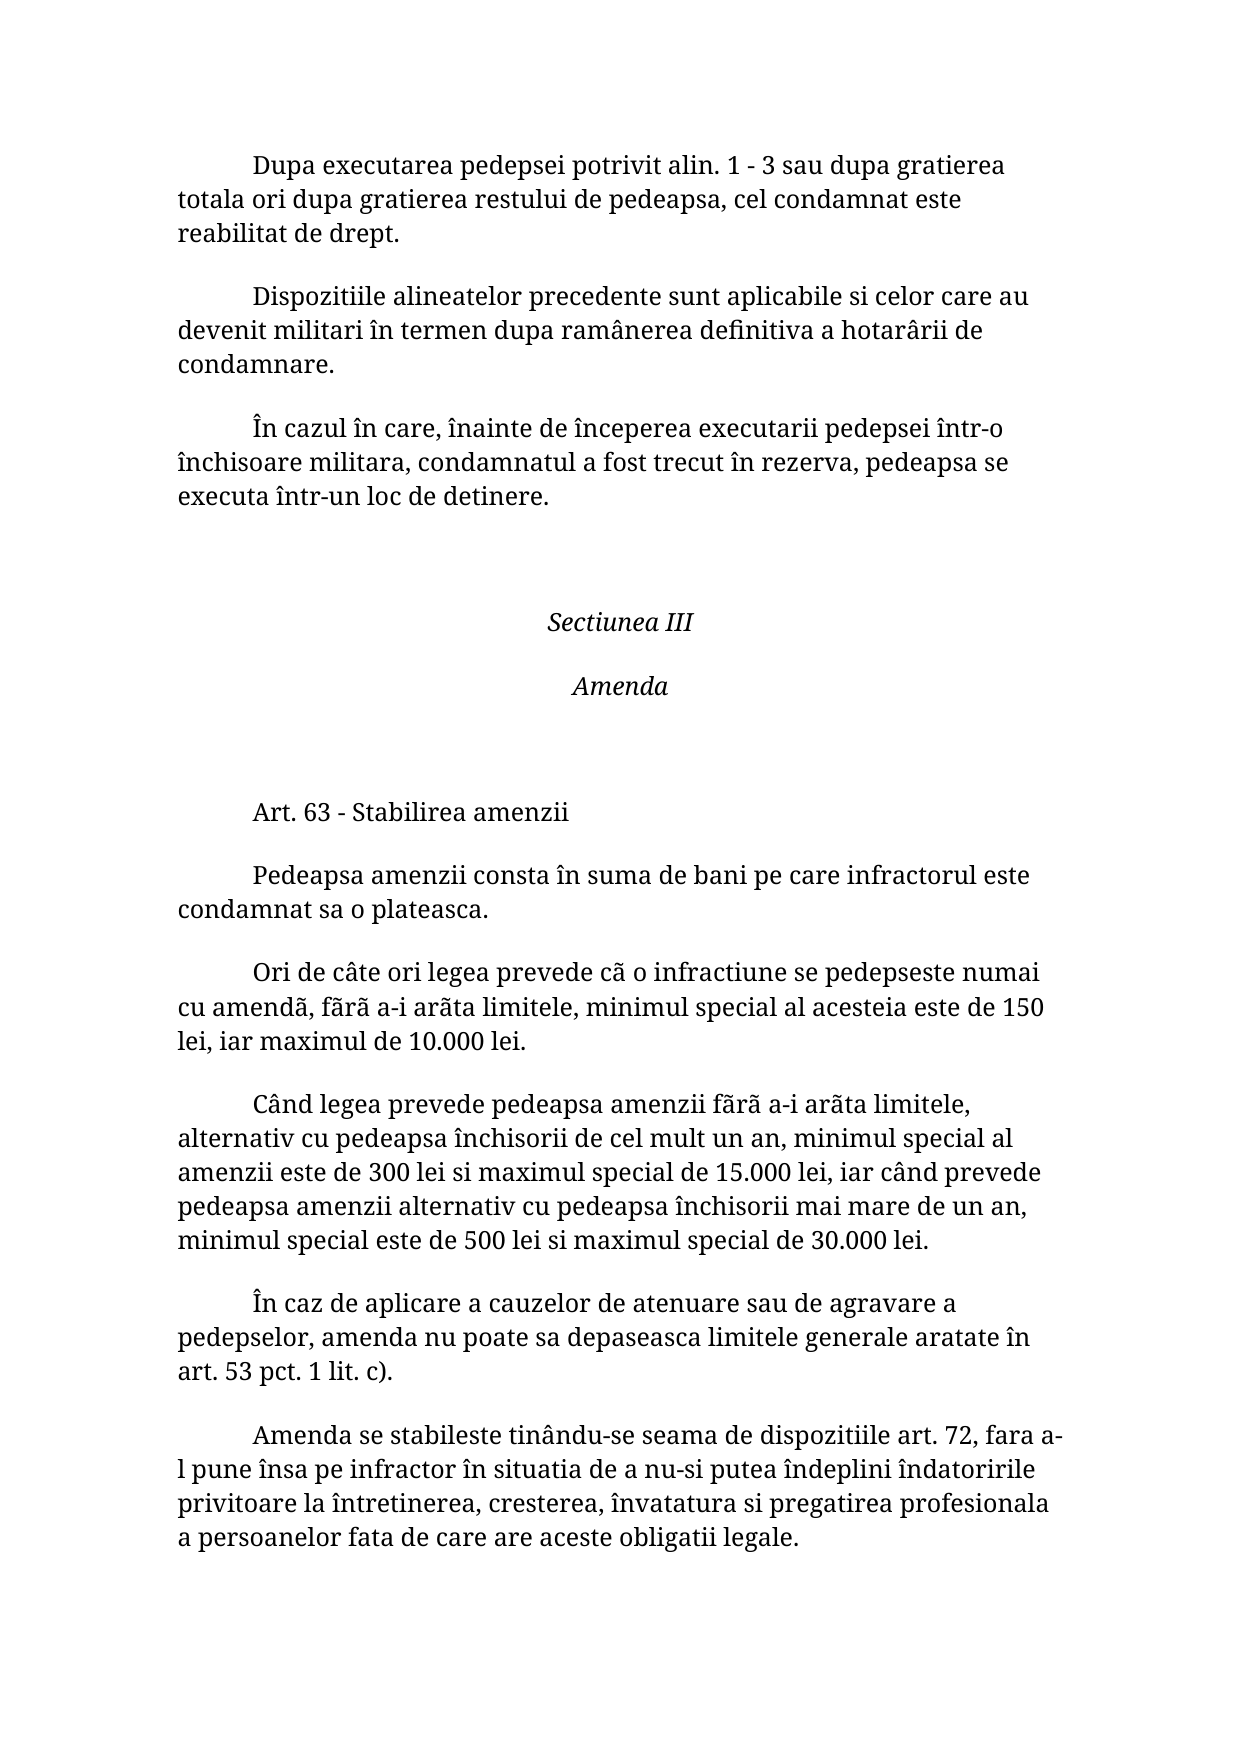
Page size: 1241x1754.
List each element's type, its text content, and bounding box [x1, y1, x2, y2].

text Pedeapsa amenzii consta în suma de bani pe care infractorul este condamnat sa o plateasca. [177, 858, 1063, 926]
text Ori de câte ori legea prevede cã o infractiune se pedepseste numai cu amendã, fãrã a-i arãta limitele, minimul special al acesteia este de 150 lei, iar maximul de 10.000 lei. [177, 955, 1063, 1057]
text Art. 63 - Stabilirea amenzii [177, 794, 1063, 829]
text În cazul în care, înainte de începerea executarii pedepsei într-o închisoare militara, condamnatul a fost trecut în rezerva, pedeapsa se executa într-un loc de detinere. [177, 410, 1063, 512]
text Sectiunea III [177, 605, 1063, 639]
text Dispozitiile alineatelor precedente sunt aplicabile si celor care au devenit militari în termen dupa ramânerea definitiva a hotarârii de condamnare. [177, 279, 1063, 381]
text Dupa executarea pedepsei potrivit alin. 1 - 3 sau dupa gratierea totala ori dupa gratierea restului de pedeapsa, cel condamnat este reabilitat de drept. [177, 148, 1063, 250]
text Amenda se stabileste tinându-se seama de dispozitiile art. 72, fara a-l pune însa pe infractor în situatia de a nu-si putea îndeplini îndatoririle privitoare la întretinerea, cresterea, învatatura si pregatirea profesionala a persoanelor fata de care are aceste obligatii legale. [177, 1417, 1063, 1553]
text Amenda [177, 668, 1063, 702]
text În caz de aplicare a cauzelor de atenuare sau de agravare a pedepselor, amenda nu poate sa depaseasca limitele generale aratate în art. 53 pct. 1 lit. c). [177, 1286, 1063, 1388]
text Când legea prevede pedeapsa amenzii fãrã a-i arãta limitele, alternativ cu pedeapsa închisorii de cel mult un an, minimul special al amenzii este de 300 lei si maximul special de 15.000 lei, iar când prevede pedeapsa amenzii alternativ cu pedeapsa închisorii mai mare de un an, minimul special este de 500 lei si maximul special de 30.000 lei. [177, 1086, 1063, 1257]
